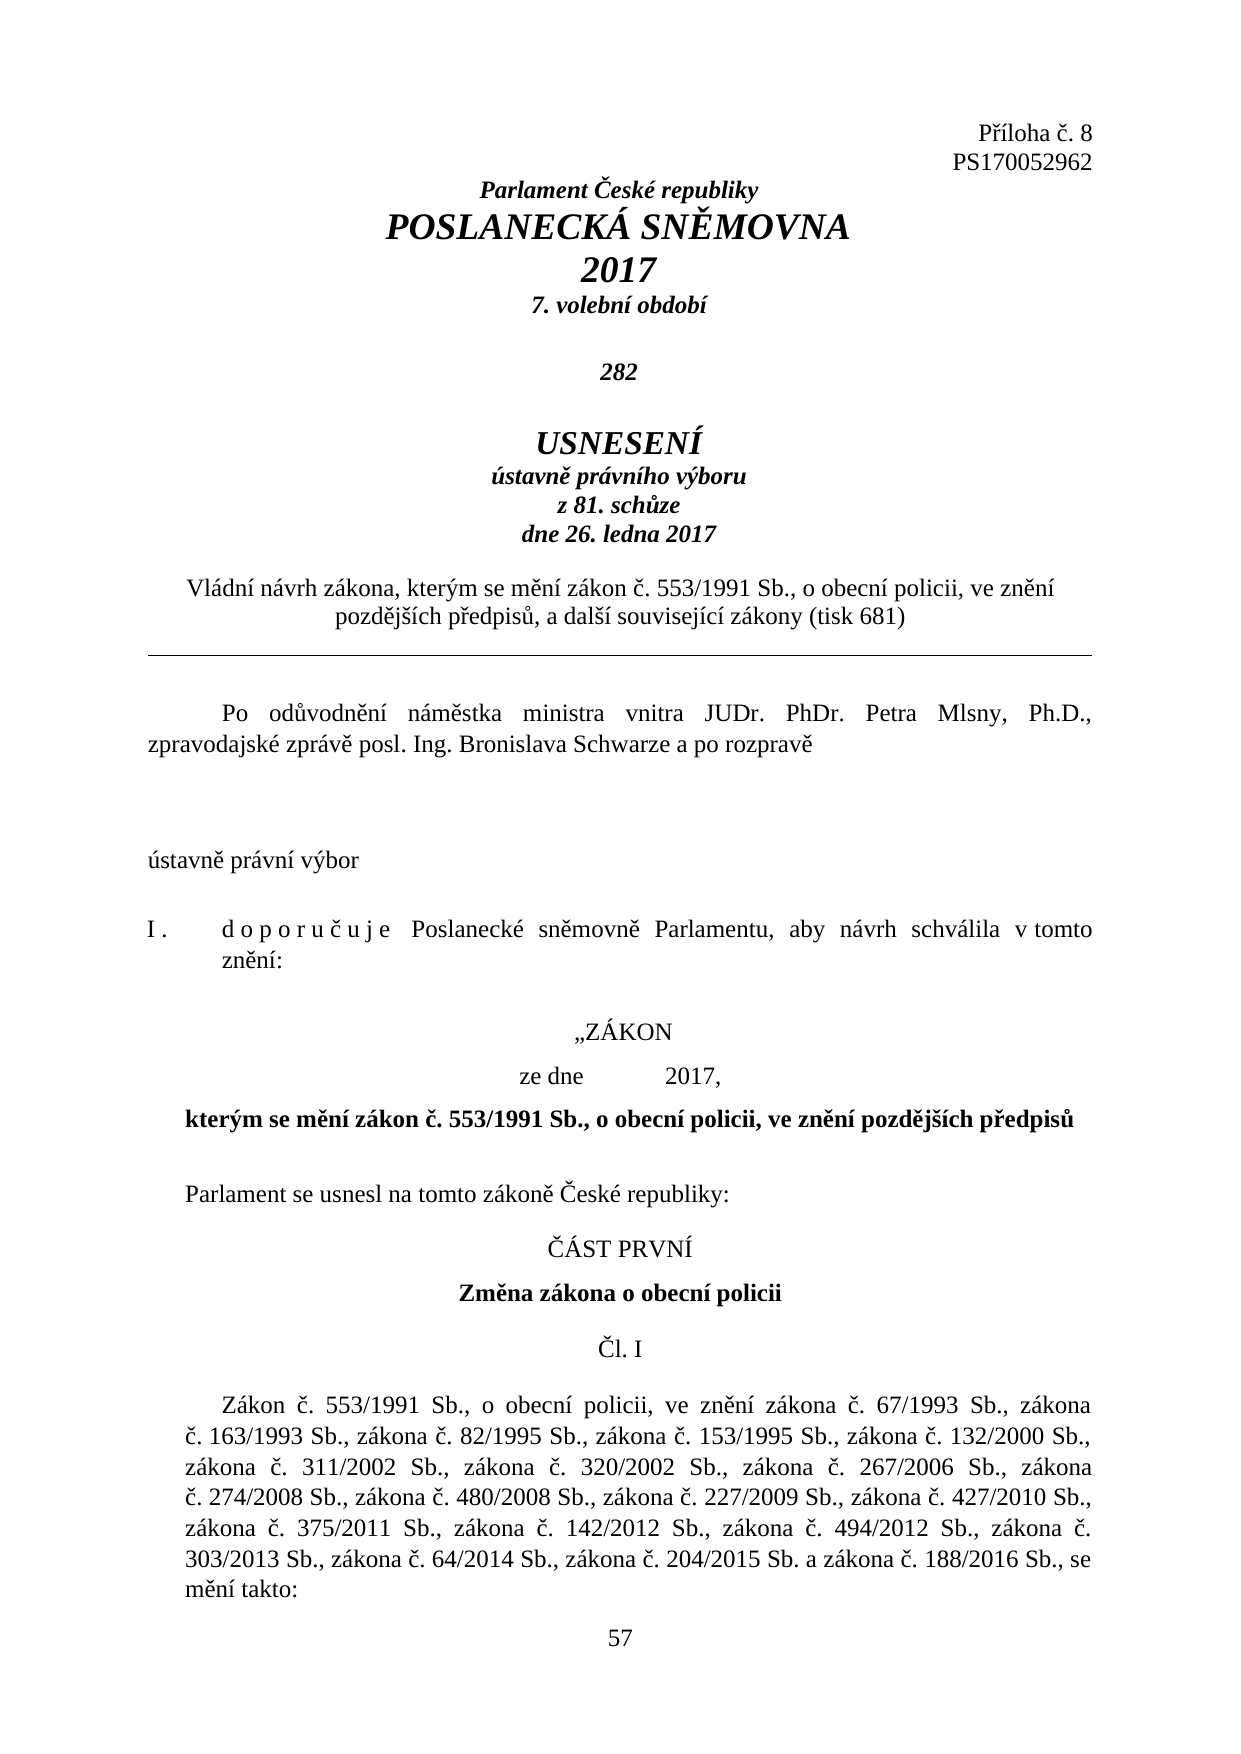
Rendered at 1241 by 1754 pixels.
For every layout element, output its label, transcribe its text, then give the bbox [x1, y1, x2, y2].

list Čl. I [148, 1334, 1092, 1363]
text 2017 [148, 247, 1092, 291]
text ústavně právní výbor [148, 845, 1092, 874]
text POSLANECKÁ SNĚMOVNA [148, 204, 1092, 247]
list doporučuje Poslanecké sněmovně Parlamentu, aby návrh schválila v tomto znění: [147, 914, 1092, 973]
list kterým se mění zákon č. 553/1991 Sb., o obecní policii, ve znění pozdějších předpisů [185, 1104, 1092, 1133]
text 7. volební období [148, 291, 1092, 319]
text z 81. schůze [148, 490, 1092, 519]
text ústavně právního výboru [148, 461, 1092, 490]
list ze dne 2017, [148, 1061, 1092, 1090]
text USNESENÍ [148, 423, 1092, 461]
list „ZÁKON [148, 1017, 1092, 1046]
list Změna zákona o obecní policii [148, 1278, 1092, 1307]
text Příloha č. 8 [148, 118, 1092, 147]
list Parlament se usnesl na tomto zákoně České republiky: [185, 1179, 1092, 1208]
text dne 26. ledna 2017 [148, 519, 1092, 548]
text Parlament České republiky [148, 176, 1092, 204]
text PS170052962 [148, 147, 1092, 176]
text Vládní návrh zákona, kterým se mění zákon č. 553/1991 Sb., o obecní policii, ve znění pozdějších předpisů, a další související zákony (tisk 681) [148, 573, 1092, 655]
text 282 [148, 357, 1092, 386]
list Zákon č. 553/1991 Sb., o obecní policii, ve znění zákona č. 67/1993 Sb., zákona č. 163/1993 Sb., zákona č. 82/1995 Sb., zákona č. 153/1995 Sb., zákona č. 132/2000 Sb., zákona č. 311/2002 Sb., zákona č. 320/2002 Sb., zákona č. 267/2006 Sb., zákona č. 274/2008 Sb., zákona č. 480/2008 Sb., zákona č. 227/2009 Sb., zákona č. 427/2010 Sb., zákona č. 375/2011 Sb., zákona č. 142/2012 Sb., zákona č. 494/2012 Sb., zákona č. 303/2013 Sb., zákona č. 64/2014 Sb., zákona č. 204/2015 Sb. a zákona č. 188/2016 Sb., se mění takto: [185, 1390, 1092, 1603]
text Po odůvodnění náměstka ministra vnitra JUDr. PhDr. Petra Mlsny, Ph.D., zpravodajské zprávě posl. Ing. Bronislava Schwarze a po rozpravě [148, 698, 1092, 758]
list ČÁST PRVNÍ [148, 1234, 1092, 1263]
